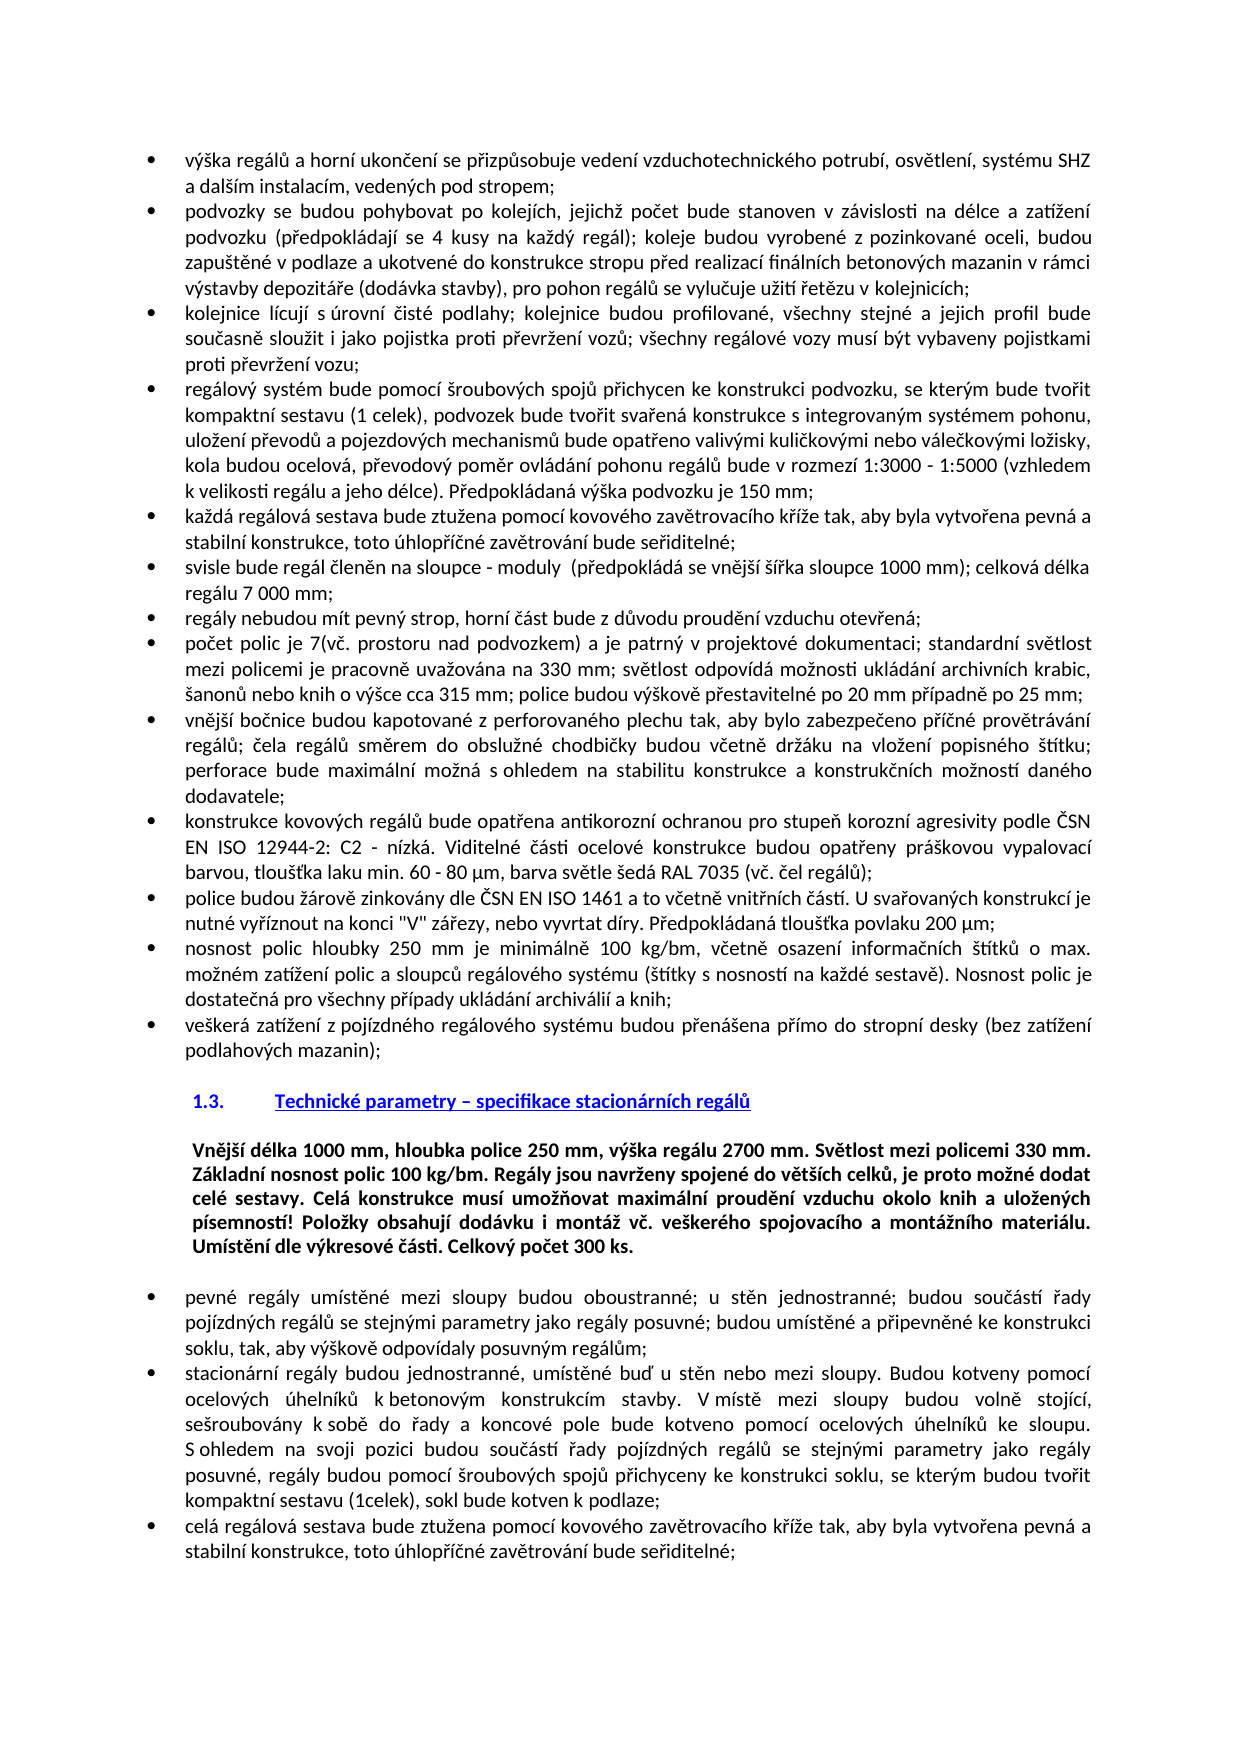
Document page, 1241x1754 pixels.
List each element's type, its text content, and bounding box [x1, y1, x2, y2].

list pevné regály umístěné mezi sloupy budou oboustranné; u stěn jednostranné; budou součástí řady pojízdných regálů se stejnými parametry jako regály posuvné; budou umístěné a připevněné ke konstrukci soklu, tak, aby výškově odpovídaly posuvným regálům; [148, 1284, 1093, 1360]
list počet polic je 7(vč. prostoru nad podvozkem) a je patrný v projektové dokumentaci; standardní světlost mezi policemi je pracovně uvažována na 330 mm; světlost odpovídá možnosti ukládání archivních krabic, šanonů nebo knih o výšce cca 315 mm; police budou výškově přestavitelné po 20 mm případně po 25 mm; [148, 631, 1093, 707]
list Technické parametry – specifikace stacionárních regálů [192, 1088, 1093, 1113]
list stacionární regály budou jednostranné, umístěné buď u stěn nebo mezi sloupy. Budou kotveny pomocí ocelových úhelníků k betonovým konstrukcím stavby. V místě mezi sloupy budou volně stojící, sešroubovány k sobě do řady a koncové pole bude kotveno pomocí ocelových úhelníků ke sloupu. S ohledem na svoji pozici budou součástí řady pojízdných regálů se stejnými parametry jako regály posuvné, regály budou pomocí šroubových spojů přichyceny ke konstrukci soklu, se kterým budou tvořit kompaktní sestavu (1celek), sokl bude kotven k podlaze; [148, 1360, 1093, 1513]
list police budou žárově zinkovány dle ČSN EN ISO 1461 a to včetně vnitřních částí. U svařovaných konstrukcí je nutné vyříznout na konci "V" zářezy, nebo vyvrtat díry. Předpokládaná tloušťka povlaku 200 μm; [148, 885, 1093, 936]
list regály nebudou mít pevný strop, horní část bude z důvodu proudění vzduchu otevřená; [148, 605, 1093, 631]
text Vnější délka 1000 mm, hloubka police 250 mm, výška regálu 2700 mm. Světlost mezi policemi 330 mm. Základní nosnost polic 100 kg/bm. Regály jsou navrženy spojené do větších celků, je proto možné dodat celé sestavy. Celá konstrukce musí umožňovat maximální proudění vzduchu okolo knih a uložených písemností! Položky obsahují dodávku i montáž vč. veškerého spojovacího a montážního materiálu. Umístění dle výkresové části. Celkový počet 300 ks. [192, 1138, 1093, 1259]
list každá regálová sestava bude ztužena pomocí kovového zavětrovacího kříže tak, aby byla vytvořena pevná a stabilní konstrukce, toto úhlopříčné zavětrování bude seřiditelné; [148, 503, 1093, 554]
list podvozky se budou pohybovat po kolejích, jejichž počet bude stanoven v závislosti na délce a zatížení podvozku (předpokládají se 4 kusy na každý regál); koleje budou vyrobené z pozinkované oceli, budou zapuštěné v podlaze a ukotvené do konstrukce stropu před realizací finálních betonových mazanin v rámci výstavby depozitáře (dodávka stavby), pro pohon regálů se vylučuje užití řetězu v kolejnicích; [148, 198, 1093, 300]
list svisle bude regál členěn na sloupce - moduly (předpokládá se vnější šířka sloupce 1000 mm); celková délka regálu 7 000 mm; [148, 554, 1093, 605]
list výška regálů a horní ukončení se přizpůsobuje vedení vzduchotechnického potrubí, osvětlení, systému SHZ a dalším instalacím, vedených pod stropem; [148, 148, 1093, 198]
list vnější bočnice budou kapotované z perforovaného plechu tak, aby bylo zabezpečeno příčné provětrávání regálů; čela regálů směrem do obslužné chodbičky budou včetně držáku na vložení popisného štítku; perforace bude maximální možná s ohledem na stabilitu konstrukce a konstrukčních možností daného dodavatele; [148, 707, 1093, 808]
list regálový systém bude pomocí šroubových spojů přichycen ke konstrukci podvozku, se kterým bude tvořit kompaktní sestavu (1 celek), podvozek bude tvořit svařená konstrukce s integrovaným systémem pohonu, uložení převodů a pojezdových mechanismů bude opatřeno valivými kuličkovými nebo válečkovými ložisky, kola budou ocelová, převodový poměr ovládání pohonu regálů bude v rozmezí 1:3000 - 1:5000 (vzhledem k velikosti regálu a jeho délce). Předpokládaná výška podvozku je 150 mm; [148, 376, 1093, 503]
list celá regálová sestava bude ztužena pomocí kovového zavětrovacího kříže tak, aby byla vytvořena pevná a stabilní konstrukce, toto úhlopříčné zavětrování bude seřiditelné; [148, 1513, 1093, 1564]
list nosnost polic hloubky 250 mm je minimálně 100 kg/bm, včetně osazení informačních štítků o max. možném zatížení polic a sloupců regálového systému (štítky s nosností na každé sestavě). Nosnost polic je dostatečná pro všechny případy ukládání archiválií a knih; [148, 936, 1093, 1012]
list veškerá zatížení z pojízdného regálového systému budou přenášena přímo do stropní desky (bez zatížení podlahových mazanin); [148, 1012, 1093, 1063]
list kolejnice lícují s úrovní čisté podlahy; kolejnice budou profilované, všechny stejné a jejich profil bude současně sloužit i jako pojistka proti převržení vozů; všechny regálové vozy musí být vybaveny pojistkami proti převržení vozu; [148, 300, 1093, 376]
list konstrukce kovových regálů bude opatřena antikorozní ochranou pro stupeň korozní agresivity podle ČSN EN ISO 12944-2: C2 - nízká. Viditelné části ocelové konstrukce budou opatřeny práškovou vypalovací barvou, tloušťka laku min. 60 - 80 µm, barva světle šedá RAL 7035 (vč. čel regálů); [148, 808, 1093, 885]
